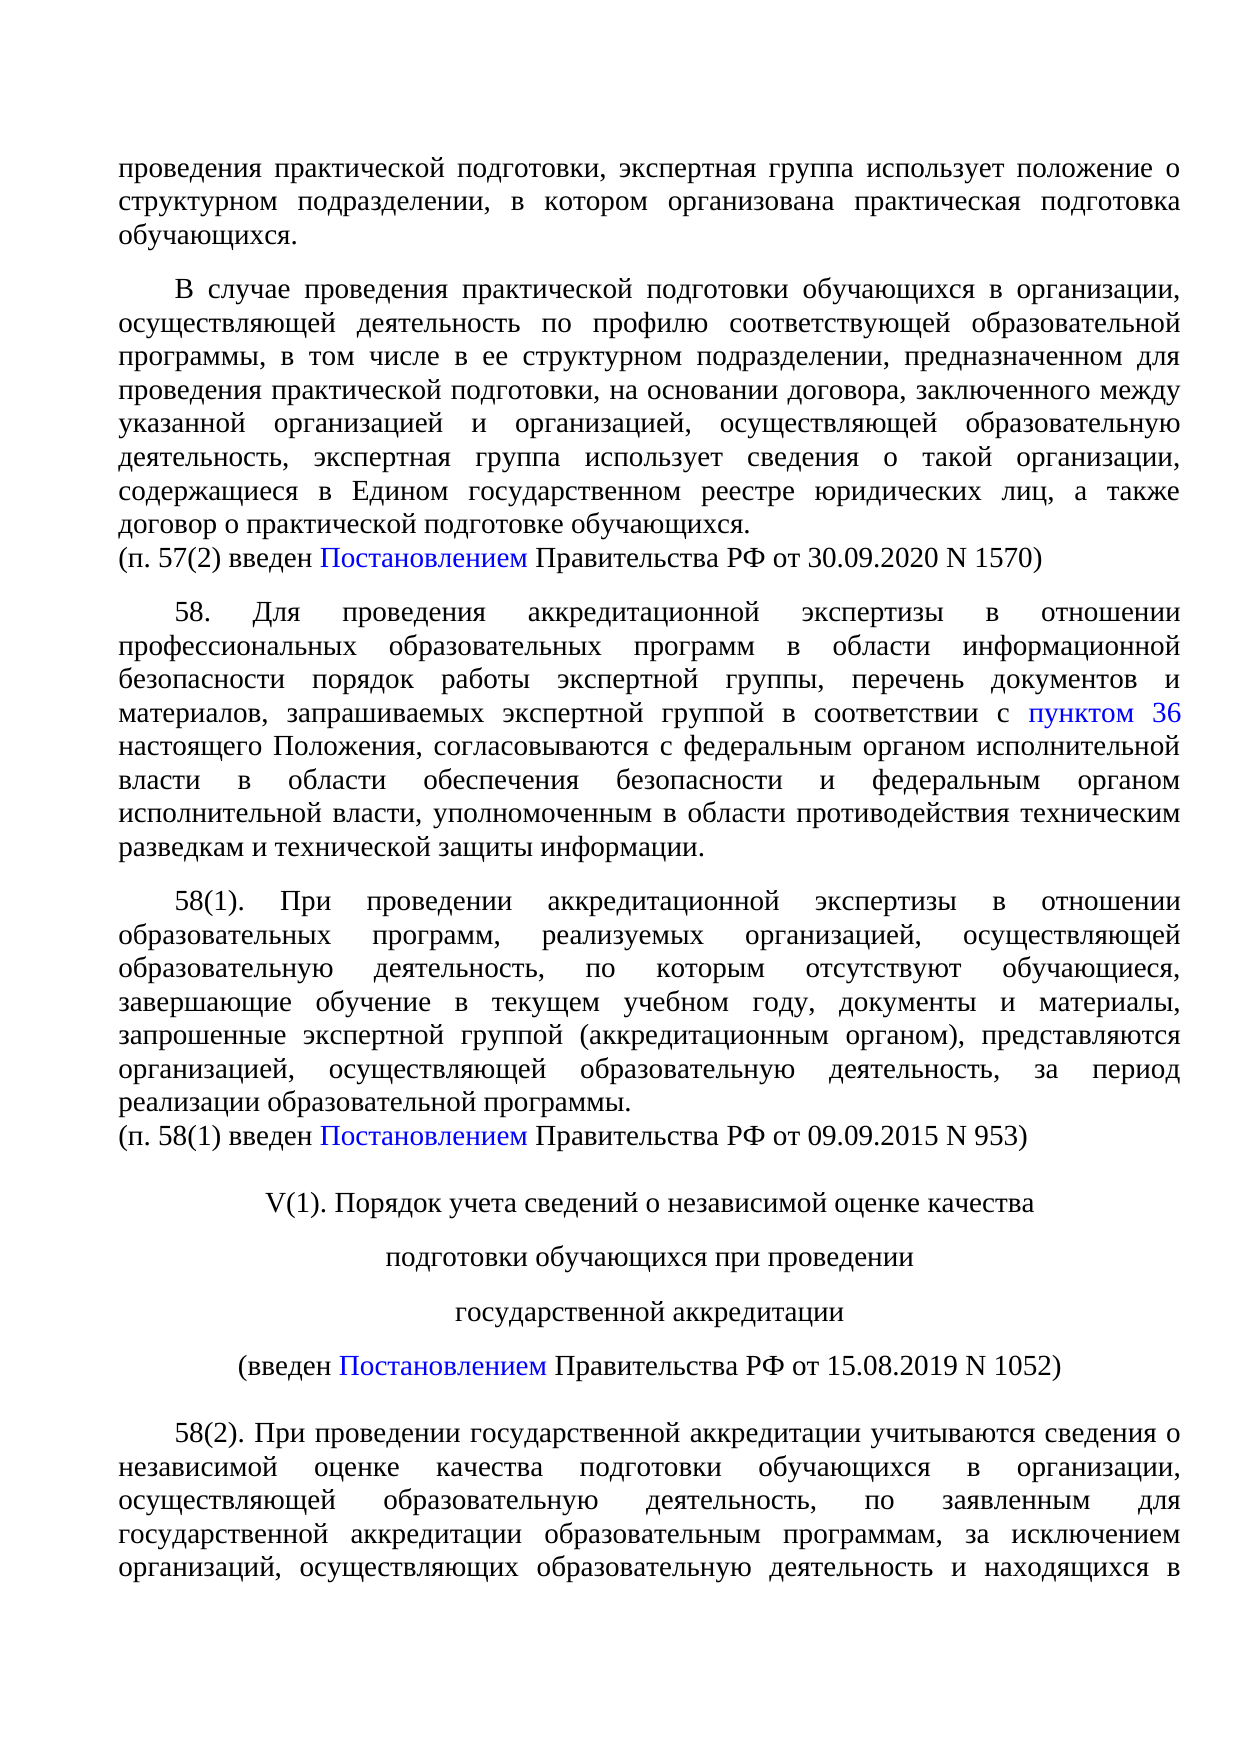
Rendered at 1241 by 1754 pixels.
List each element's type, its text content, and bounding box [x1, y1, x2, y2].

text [118, 1415, 1181, 1583]
text В случае проведения практической подготовки обучающихся в организации, осуществляющей деятельность по профилю соответствующей образовательной программы, в том числе в ее структурном подразделении, предназначенном для проведения практической подготовки, на основании договора, заключенного между указанной организацией и организацией, осуществляющей образовательную деятельность, экспертная группа использует сведения о такой организации, содержащиеся в Едином государственном реестре юридических лиц, а также договор о практической подготовке обучающихся. [118, 271, 1181, 540]
text подготовки обучающихся при проведении [118, 1239, 1181, 1273]
text государственной аккредитации [118, 1294, 1181, 1327]
text 58. Для проведения аккредитационной экспертизы в отношении профессиональных образовательных программ в области информационной безопасности порядок работы экспертной группы, перечень документов и материалов, запрашиваемых экспертной группой в соответствии с пунктом 36 настоящего Положения, согласовываются с федеральным органом исполнительной власти в области обеспечения безопасности и федеральным органом исполнительной власти, уполномоченным в области противодействия техническим разведкам и технической защиты информации. [118, 594, 1181, 862]
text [118, 150, 1181, 251]
text 58(1). При проведении аккредитационной экспертизы в отношении образовательных программ, реализуемых организацией, осуществляющей образовательную деятельность, по которым отсутствуют обучающиеся, завершающие обучение в текущем учебном году, документы и материалы, запрошенные экспертной группой (аккредитационным органом), представляются организацией, осуществляющей образовательную деятельность, за период реализации образовательной программы. [118, 883, 1181, 1118]
text (введен Постановлением Правительства РФ от 15.08.2019 N 1052) [118, 1348, 1181, 1382]
text (п. 58(1) введен Постановлением Правительства РФ от 09.09.2015 N 953) [118, 1118, 1181, 1152]
text (п. 57(2) введен Постановлением Правительства РФ от 30.09.2020 N 1570) [118, 540, 1181, 573]
text V(1). Порядок учета сведений о независимой оценке качества [118, 1185, 1181, 1219]
